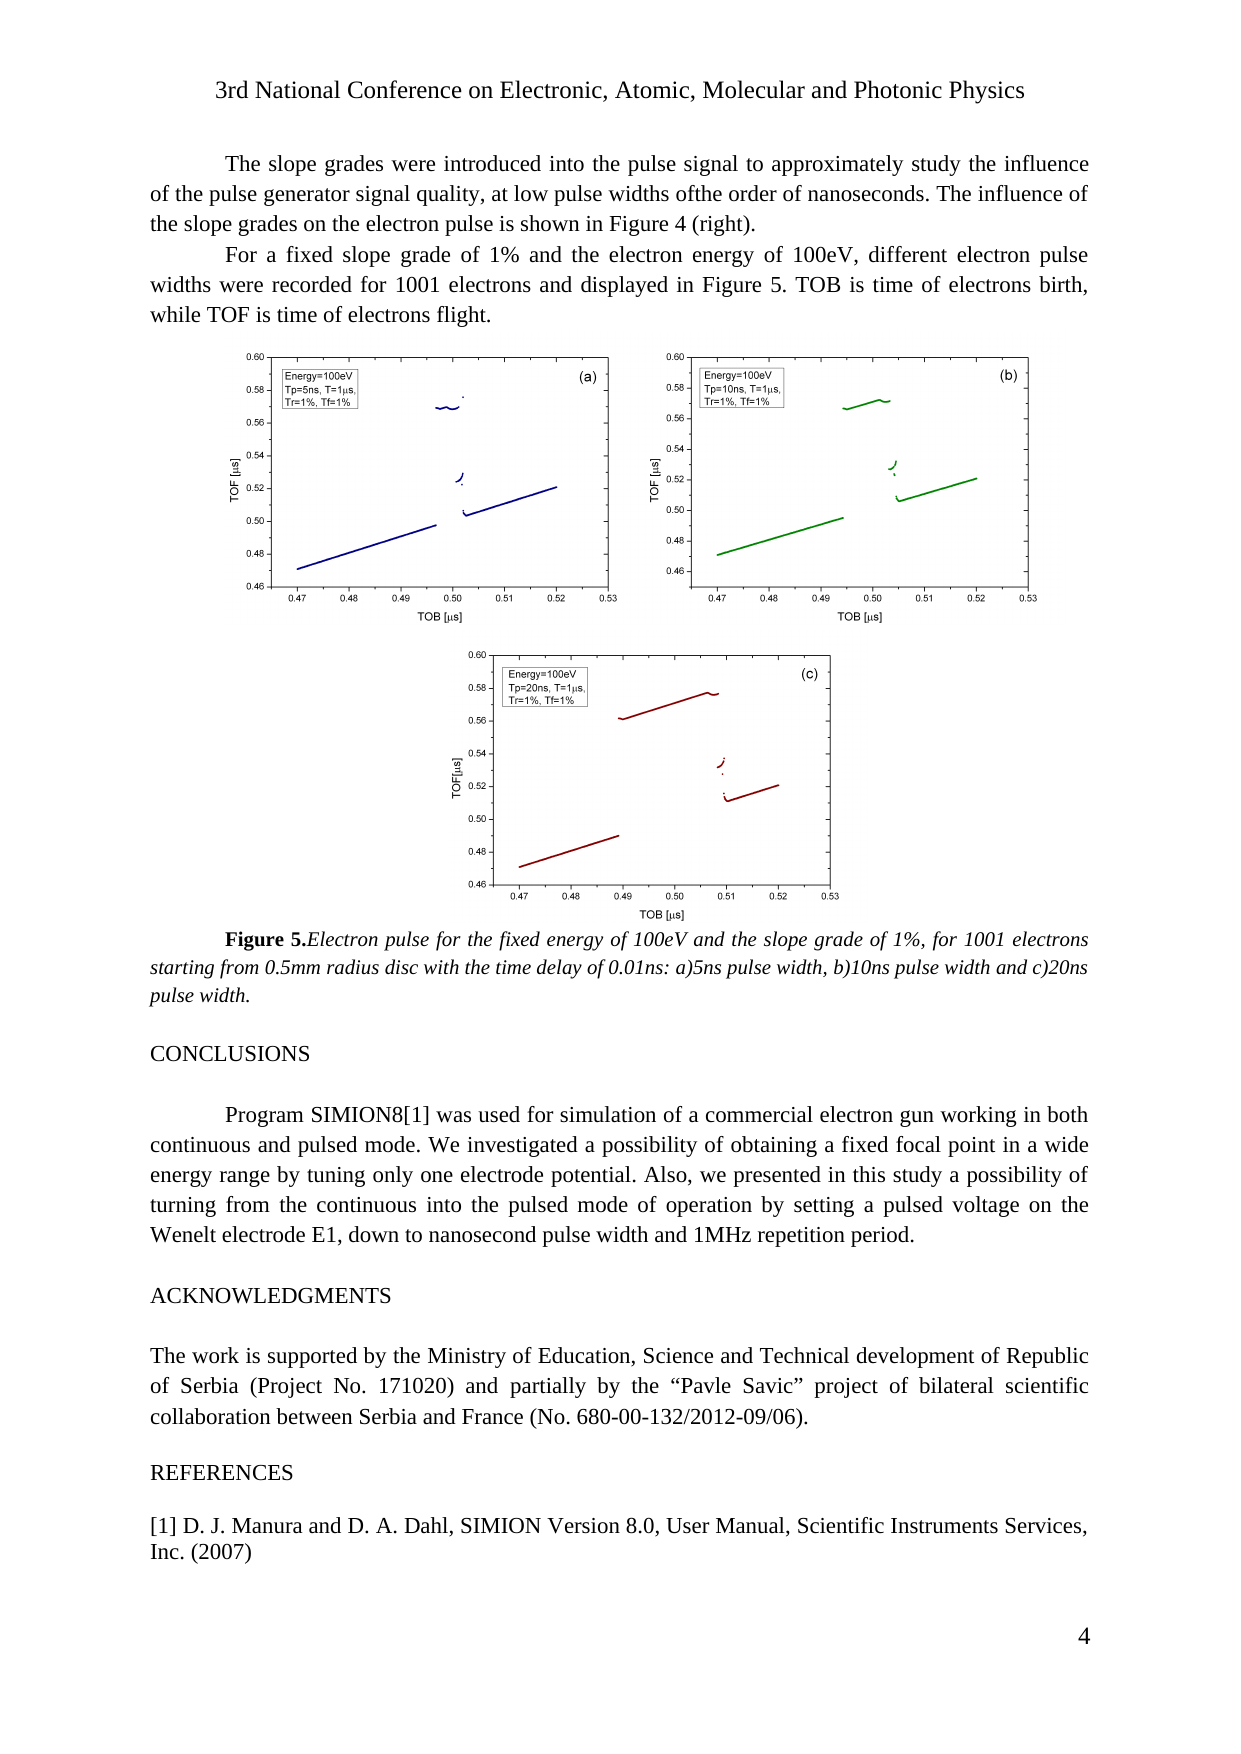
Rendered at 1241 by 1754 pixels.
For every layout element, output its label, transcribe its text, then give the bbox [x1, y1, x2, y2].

text The work is supported by the Ministry of Education, Science and Technical development of Republic of Serbia (Project No. 171020) and partially by the “Pavle Savic” project of bilateral scientific collaboration between Serbia and France (No. 680-00-132/2012-09/06). [150, 1342, 1090, 1429]
text For a fixed slope grade of 1% and the electron energy of 100eV, different electron pulse widths were recorded for 1001 electrons and displayed in Figure 5. TOB is time of electrons birth, while TOF is time of electrons flight. [150, 241, 1090, 327]
text [1] D. J. Manura and D. A. Dahl, SIMION Version 8.0, User Manual, Scientific Instruments Services, Inc. (2007) [150, 1512, 1090, 1565]
picture [447, 629, 868, 923]
text ACKNOWLEDGMENTS [150, 1282, 1090, 1308]
text The slope grades were introduced into the pulse signal to approximately study the influence of the pulse generator signal quality, at low pulse widths ofthe order of nanoseconds. The influence of the slope grades on the electron pulse is shown in Figure 4 (right). [150, 150, 1090, 237]
text Figure 5.Electron pulse for the fixed energy of 100eV and the slope grade of 1%, for 1001 electrons starting from 0.5mm radius disc with the time delay of 0.01ns: a)5ns pulse width, b)10ns pulse width and c)20ns pulse width. [150, 927, 1090, 1007]
text CONCLUSIONS [150, 1040, 1090, 1067]
picture [225, 331, 1066, 625]
text REFERENCES [150, 1459, 1090, 1486]
text Program SIMION8[1] was used for simulation of a commercial electron gun working in both continuous and pulsed mode. We investigated a possibility of obtaining a fixed focal point in a wide energy range by tuning only one electrode potential. Also, we presented in this study a possibility of turning from the continuous into the pulsed mode of operation by setting a pulsed voltage on the Wenelt electrode E1, down to nanosecond pulse width and 1MHz repetition period. [150, 1101, 1090, 1248]
